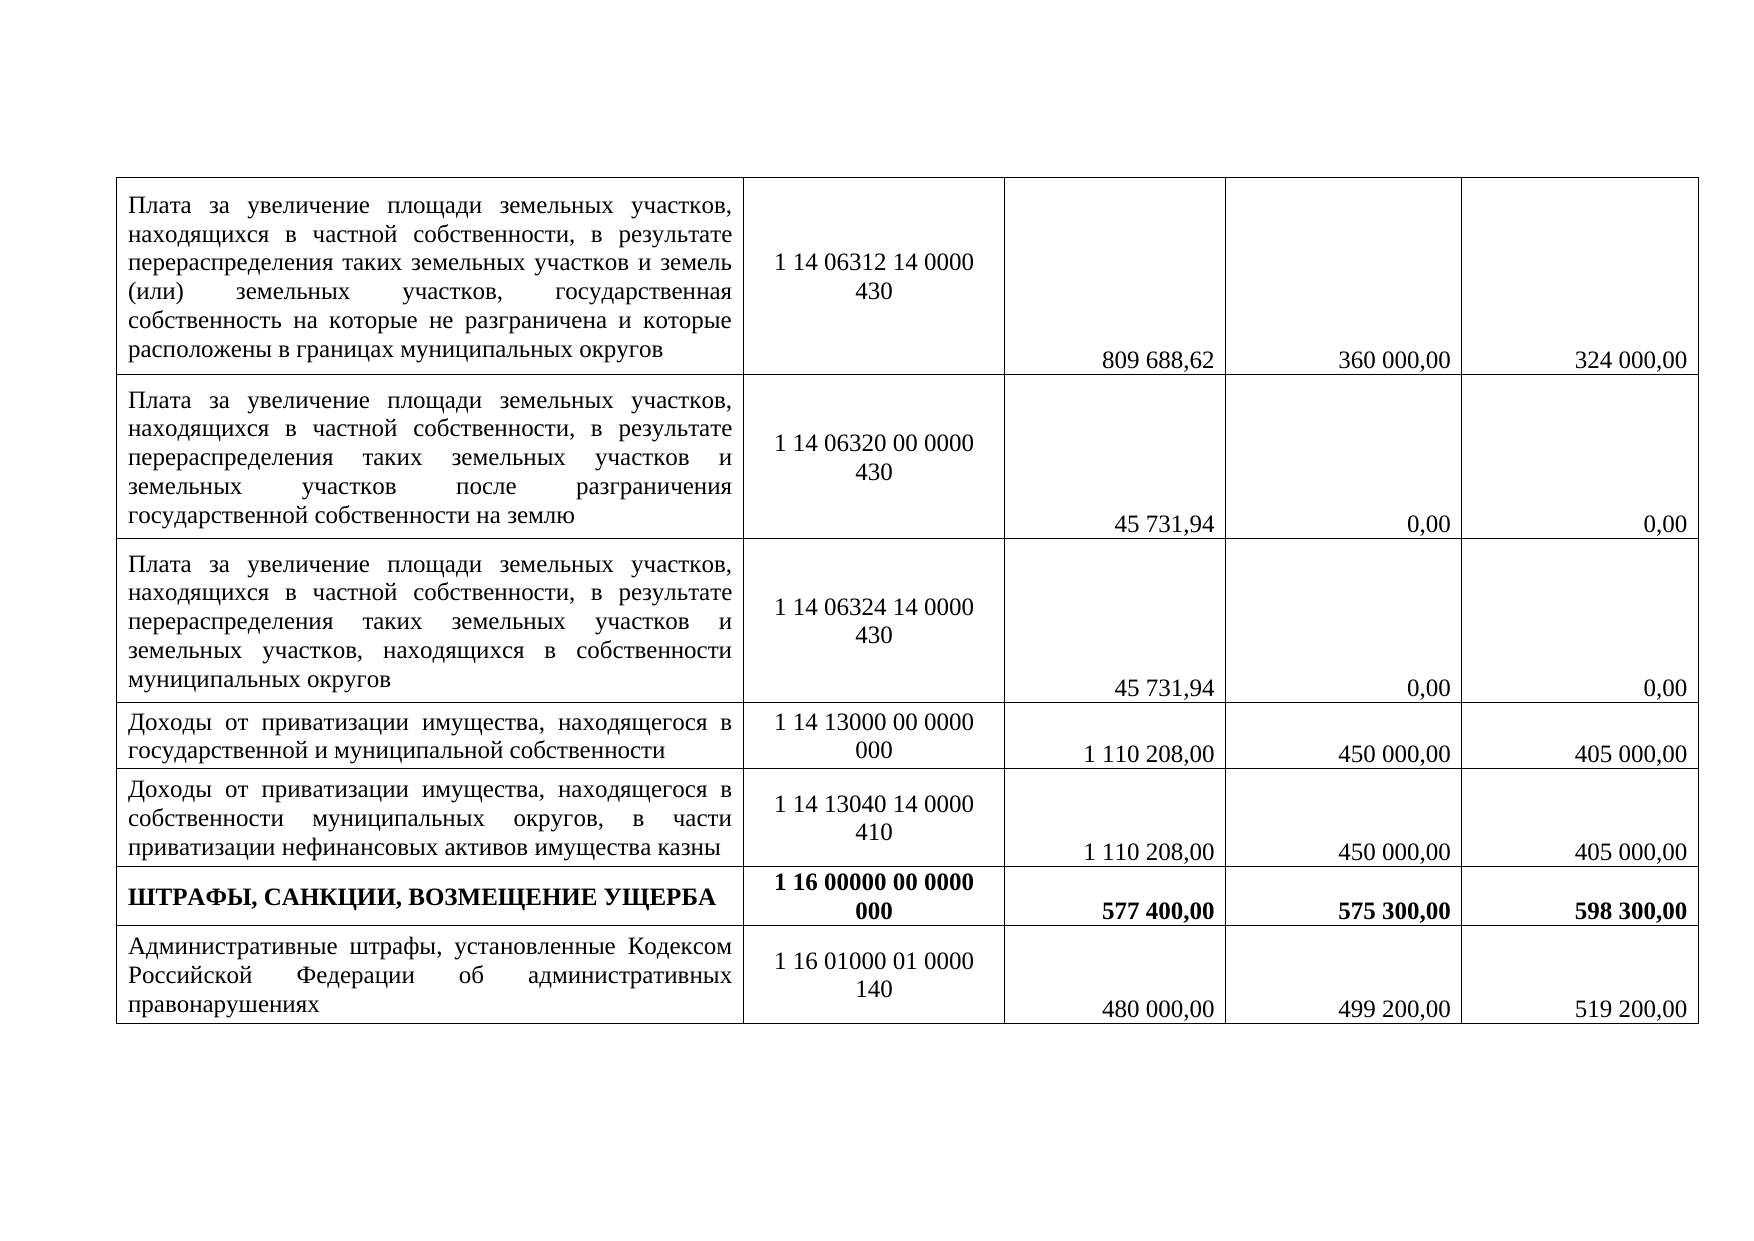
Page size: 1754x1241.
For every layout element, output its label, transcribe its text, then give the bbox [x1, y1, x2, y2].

table_cell 577 400,00 [1005, 867, 1225, 925]
table_cell 45 731,94 [1005, 375, 1225, 538]
table_cell 360 000,00 [1226, 178, 1461, 374]
table_cell Плата за увеличение площади земельных участков, находящихся в частной собственности, в результате перераспределения таких земельных участков и земель (или) земельных участков, государственная собственность на которые не разграничена и которые расположены в границах муниципальных округов [117, 178, 743, 374]
table_cell 598 300,00 [1462, 867, 1698, 925]
table_cell Доходы от приватизации имущества, находящегося в государственной и муниципальной собственности [117, 703, 743, 768]
table_cell Административные штрафы, установленные Кодексом Российской Федерации об административных правонарушениях [117, 926, 743, 1023]
table_cell 499 200,00 [1226, 926, 1461, 1023]
table_cell ШТРАФЫ, САНКЦИИ, ВОЗМЕЩЕНИЕ УЩЕРБА [117, 867, 743, 925]
table_cell 1 14 13040 14 0000 410 [744, 769, 1004, 866]
table_cell 480 000,00 [1005, 926, 1225, 1023]
table_cell 519 200,00 [1462, 926, 1698, 1023]
table_cell 324 000,00 [1462, 178, 1698, 374]
table_cell 1 16 00000 00 0000 000 [744, 867, 1004, 925]
table_cell 0,00 [1462, 375, 1698, 538]
table_cell 1 14 06320 00 0000 430 [744, 375, 1004, 538]
table_cell 0,00 [1226, 539, 1461, 702]
table_cell 1 14 06312 14 0000 430 [744, 178, 1004, 374]
table_cell 450 000,00 [1226, 769, 1461, 866]
table_cell 1 110 208,00 [1005, 769, 1225, 866]
table_cell Плата за увеличение площади земельных участков, находящихся в частной собственности, в результате перераспределения таких земельных участков и земельных участков после разграничения государственной собственности на землю [117, 375, 743, 538]
table_cell 1 110 208,00 [1005, 703, 1225, 768]
table_cell 405 000,00 [1462, 703, 1698, 768]
table_cell 575 300,00 [1226, 867, 1461, 925]
table_cell 45 731,94 [1005, 539, 1225, 702]
table_cell 0,00 [1462, 539, 1698, 702]
table_cell 405 000,00 [1462, 769, 1698, 866]
table_cell Доходы от приватизации имущества, находящегося в собственности муниципальных округов, в части приватизации нефинансовых активов имущества казны [117, 769, 743, 866]
table_cell 0,00 [1226, 375, 1461, 538]
table_cell 1 14 13000 00 0000 000 [744, 703, 1004, 768]
table_cell 450 000,00 [1226, 703, 1461, 768]
table_cell Плата за увеличение площади земельных участков, находящихся в частной собственности, в результате перераспределения таких земельных участков и земельных участков, находящихся в собственности муниципальных округов [117, 539, 743, 702]
table_cell 1 14 06324 14 0000 430 [744, 539, 1004, 702]
table_cell 1 16 01000 01 0000 140 [744, 926, 1004, 1023]
table_cell 809 688,62 [1005, 178, 1225, 374]
